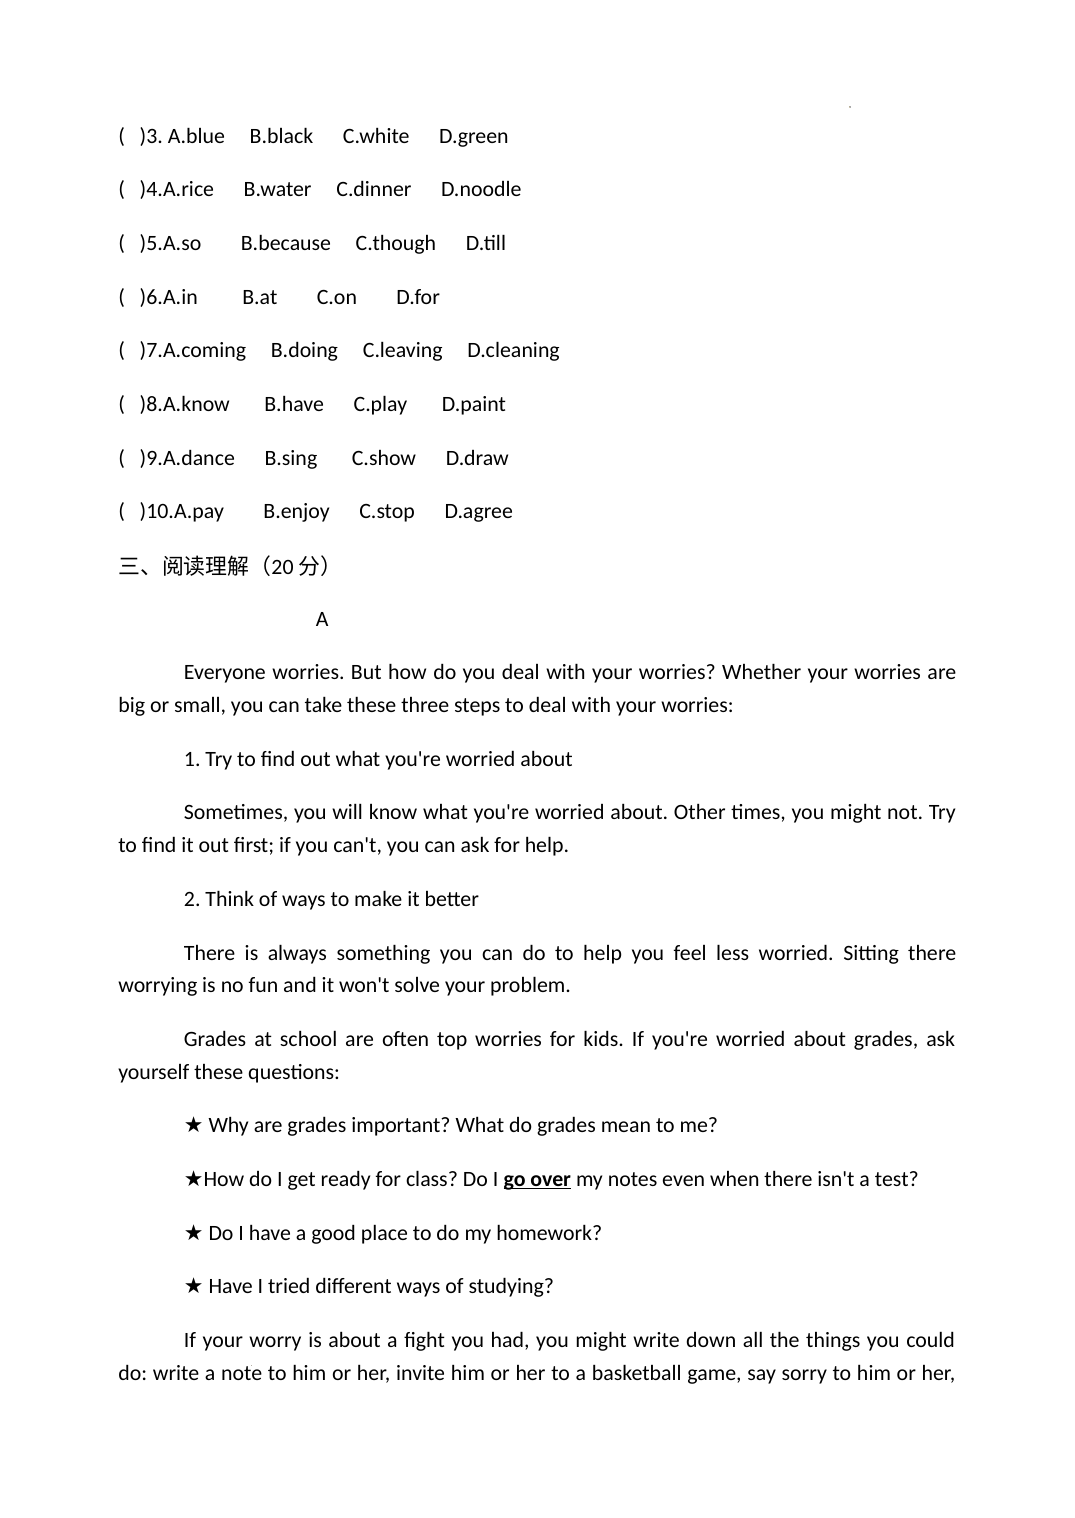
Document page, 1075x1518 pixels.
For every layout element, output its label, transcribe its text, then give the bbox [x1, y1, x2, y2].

list 阅读理解（20分） [118, 548, 957, 581]
list ( )7.A.coming B.doing C.leaving D.cleaning [118, 333, 957, 366]
list Grades at school are often top worries for kids. If you're worried about grades, ask yourself these questions: [118, 1022, 957, 1088]
list 1. Try to find out what you're worried about [118, 742, 957, 775]
list Everyone worries. But how do you deal with your worries? Whether your worries are big or small, you can take these three steps to deal with your worries: [118, 655, 957, 721]
list ( )4.A.rice B.water C.dinner D.noodle [118, 173, 957, 205]
list 2. Think of ways to make it better [118, 882, 957, 915]
list ★ Have I tried different ways of studying? [118, 1269, 957, 1302]
list ★ Why are grades important? What do grades mean to me? [118, 1108, 957, 1141]
list ★ Do I have a good place to do my homework? [118, 1216, 957, 1249]
list ( )6.A.in B.at C.on D.for [118, 280, 957, 313]
list ( )9.A.dance B.sing C.show D.draw [118, 441, 957, 474]
list ( )10.A.pay B.enjoy C.stop D.agree [118, 494, 957, 527]
list A [118, 602, 957, 634]
list ★How do I get ready for class? Do I go over my notes even when there isn't a test? [118, 1162, 957, 1195]
list Sometimes, you will know what you're worried about. Other times, you might not. Try to find it out first; if you can't, you can ask for help. [118, 796, 957, 861]
list There is always something you can do to help you feel less worried. Sitting there worrying is no fun and it won't solve your problem. [118, 936, 957, 1001]
list ( )8.A.know B.have C.play D.paint [118, 387, 957, 420]
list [118, 1323, 957, 1389]
list ( )5.A.so B.because C.though D.till [118, 226, 957, 259]
list ( )3. A.blue B.black C.white D.green [118, 119, 957, 152]
